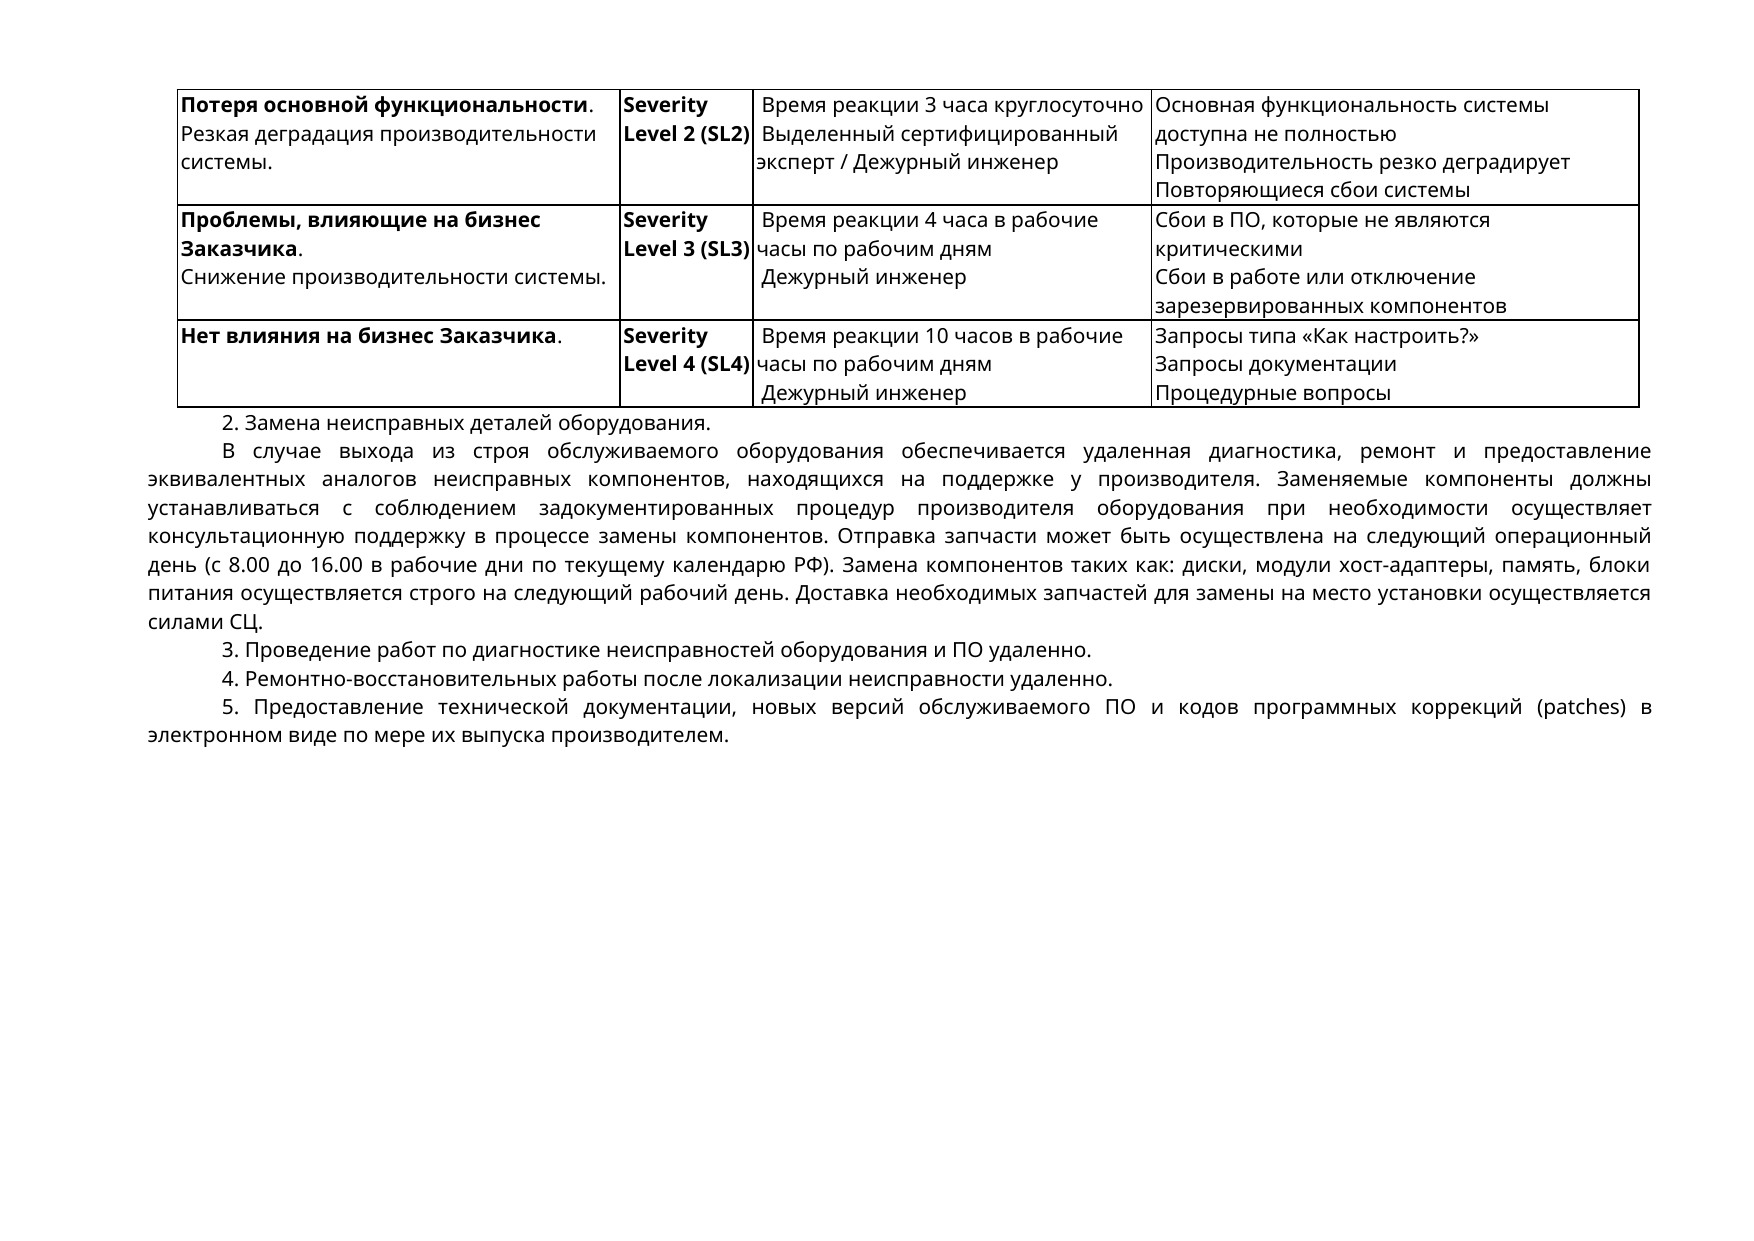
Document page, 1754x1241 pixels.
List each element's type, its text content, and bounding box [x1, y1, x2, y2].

table_cell Нет влияния на бизнес Заказчика. [178, 321, 619, 406]
table_cell Время реакции 10 часов в рабочие часы по рабочим дням Дежурный инженер [754, 321, 1151, 406]
list 2. Замена неисправных деталей оборудования. [148, 408, 1654, 436]
list 4. Ремонтно-восстановительных работы после локализации неисправности удаленно. [148, 664, 1654, 692]
table_cell Сбои в ПО, которые не являются критическими Сбои в работе или отключение зарезервированных компонентов [1152, 206, 1638, 319]
table_cell Потеря основной функциональности. Резкая деградация производительности системы. [178, 90, 619, 204]
table_cell Запросы типа «Как настроить?» Запросы документации Процедурные вопросы [1152, 321, 1638, 406]
list В случае выхода из строя обслуживаемого оборудования обеспечивается удаленная диагностика, ремонт и предоставление эквивалентных аналогов неисправных компонентов, находящихся на поддержке у производителя. Заменяемые компоненты должны устанавливаться с соблюдением задокументированных процедур производителя оборудования при необходимости осуществляет консультационную поддержку в процессе замены компонентов. Отправка запчасти может быть осуществлена на следующий операционный день (с 8.00 до 16.00 в рабочие дни по текущему календарю РФ). Замена компонентов таких как: диски, модули хост-адаптеры, память, блоки питания осуществляется строго на следующий рабочий день. Доставка необходимых запчастей для замены на место установки осуществляется силами СЦ. [148, 436, 1654, 635]
table_cell Severity Level 2 (SL2) [621, 90, 752, 204]
table_cell Severity Level 4 (SL4) [621, 321, 752, 406]
table_cell Время реакции 4 часа в рабочие часы по рабочим дням Дежурный инженер [754, 206, 1151, 319]
table_cell Время реакции 3 часа круглосуточно Выделенный сертифицированный эксперт / Дежурный инженер [754, 90, 1151, 204]
table_cell Проблемы, влияющие на бизнес Заказчика. Снижение производительности системы. [178, 206, 619, 319]
list 3. Проведение работ по диагностике неисправностей оборудования и ПО удаленно. [148, 635, 1654, 664]
table_cell Severity Level 3 (SL3) [621, 206, 752, 319]
table_cell Основная функциональность системы доступна не полностью Производительность резко деградирует Повторяющиеся сбои системы [1152, 90, 1638, 204]
list 5. Предоставление технической документации, новых версий обслуживаемого ПО и кодов программных коррекций (patches) в электронном виде по мере их выпуска производителем. [148, 692, 1654, 749]
